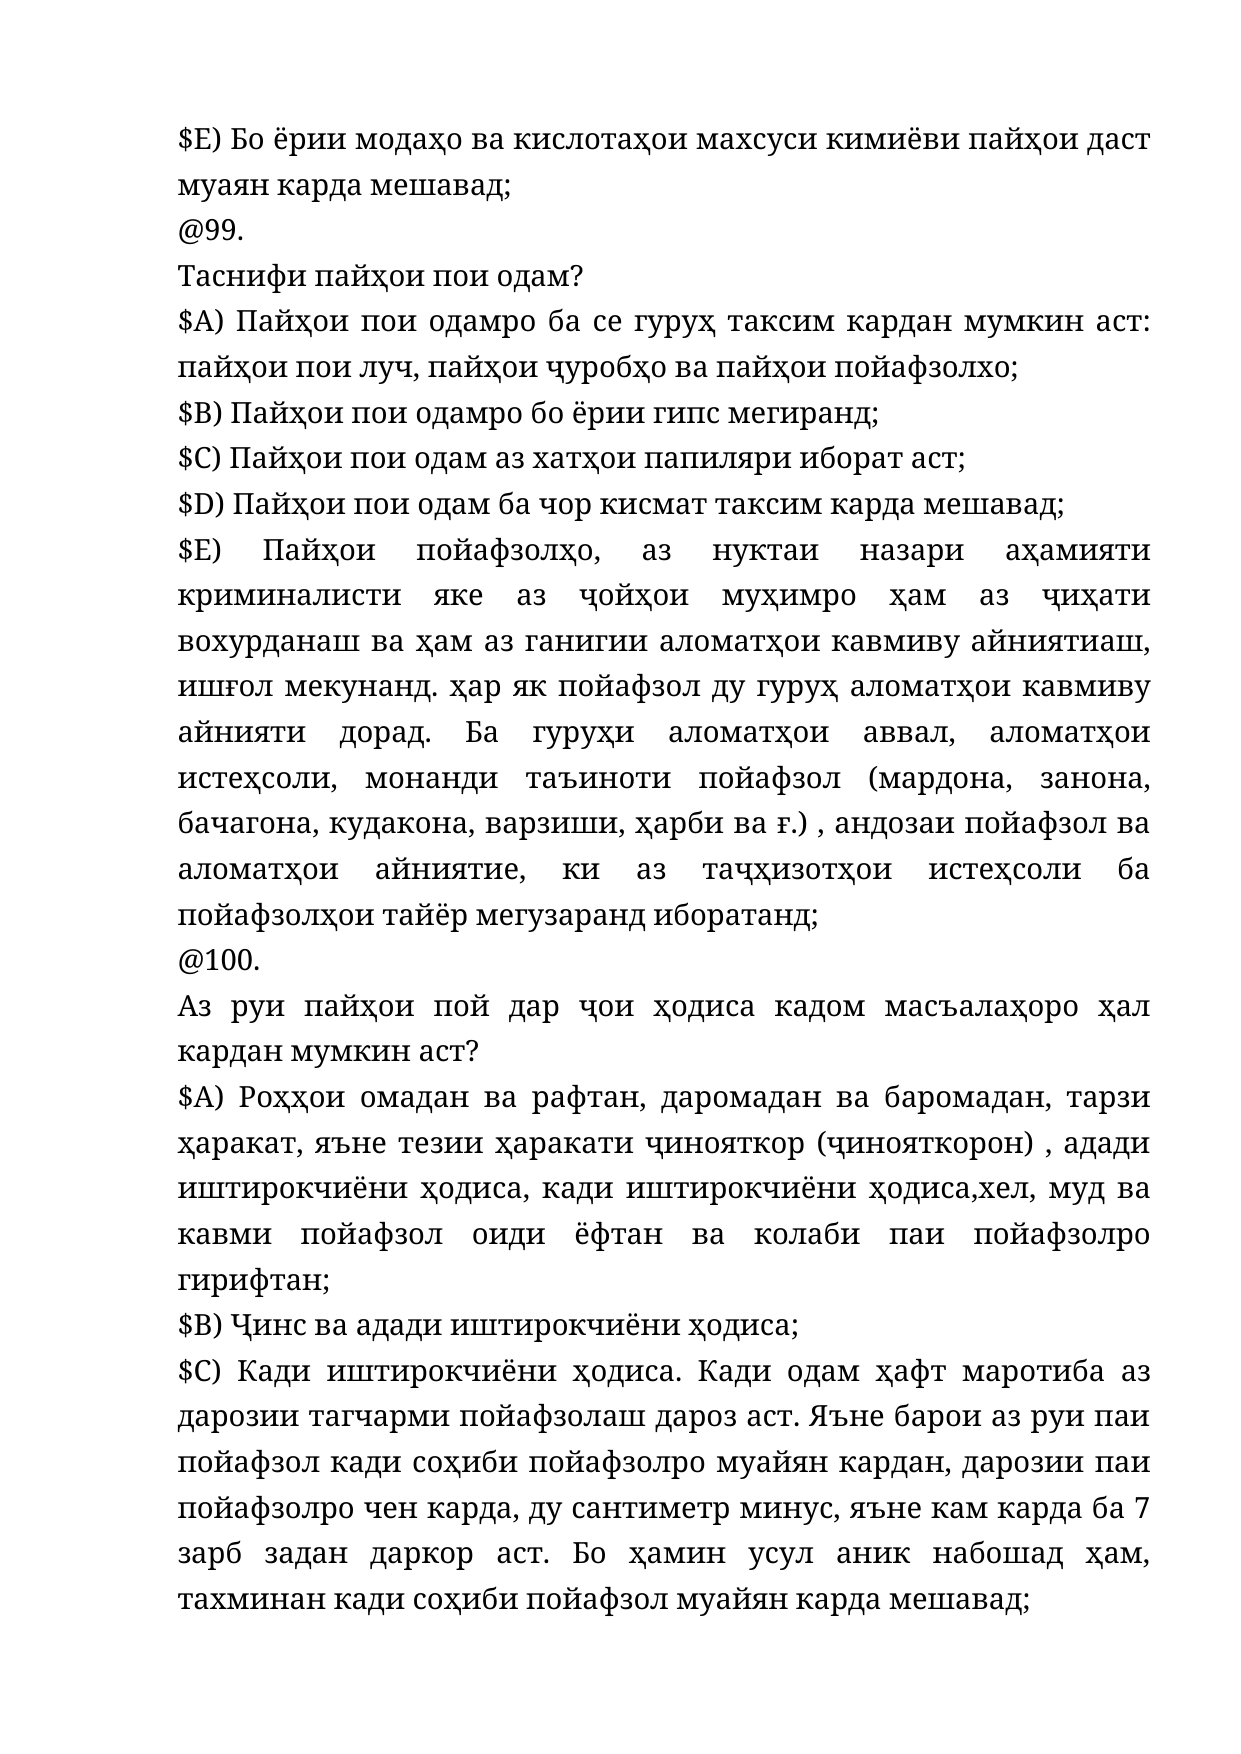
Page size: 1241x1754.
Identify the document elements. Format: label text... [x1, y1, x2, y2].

text $A) Пайҳои пои одамро ба се гуруҳ таксим кардан мумкин аст: пайҳои пои луч, пайҳои ҷуробҳо ва пайҳои пойафзолхо; [177, 301, 1152, 386]
text @100. [177, 939, 1152, 979]
text @99. [177, 209, 1152, 249]
text $C) Кади иштирокчиёни ҳодиса. Кади одам ҳафт маротиба аз дарозии тагчарми пойафзолаш дароз аст. Яъне барои аз руи паи пойафзол кади соҳиби пойафзолро муайян кардан, дарозии паи пойафзолро чен карда, ду сантиметр минус, яъне кам карда ба 7 зарб задан даркор аст. Бо ҳамин усул аник набошад ҳам, тахминан кади соҳиби пойафзол муайян карда мешавад; [177, 1350, 1152, 1618]
text $B) Ҷинс ва адади иштирокчиёни ҳодиса; [177, 1304, 1152, 1344]
text $B) Пайҳои пои одамро бо ёрии гипс мегиранд; [177, 392, 1152, 432]
text $C) Пайҳои пои одам аз хатҳои папиляри иборат аст; [177, 437, 1152, 477]
text Аз руи пайҳои пой дар ҷои ҳодиса кадом масъалаҳоро ҳал кардан мумкин аст? [177, 985, 1152, 1070]
text $A) Роҳҳои омадан ва рафтан, даромадан ва баромадан, тарзи ҳаракат, яъне тезии ҳаракати ҷинояткор (ҷинояткорон) , адади иштирокчиёни ҳодиса, кади иштирокчиёни ҳодиса,хел, муд ва кавми пойафзол оиди ёфтан ва колаби паи пойафзолро гирифтан; [177, 1076, 1152, 1298]
text $E) Бо ёрии модаҳо ва кислотаҳои махсуси кимиёви пайҳои даст муаян карда мешавад; [177, 118, 1152, 203]
text $E) Пайҳои пойафзолҳо, аз нуктаи назари аҳамияти криминалисти яке аз ҷойҳои муҳимро ҳам аз ҷиҳати вохурданаш ва ҳам аз ганигии аломатҳои кавмиву айниятиаш, ишғол мекунанд. ҳар як пойафзол ду гуруҳ аломатҳои кавмиву айнияти дорад. Ба гуруҳи аломатҳои аввал, аломатҳои истеҳсоли, монанди таъиноти пойафзол (мардона, занона, бачагона, кудакона, варзиши, ҳарби ва ғ.) , андозаи пойафзол ва аломатҳои айниятие, ки аз таҷҳизотҳои истеҳсоли ба пойафзолҳои тайёр мегузаранд иборатанд; [177, 529, 1152, 933]
text Таснифи пайҳои пои одам? [177, 255, 1152, 295]
text $D) Пайҳои пои одам ба чор кисмат таксим карда мешавад; [177, 483, 1152, 523]
